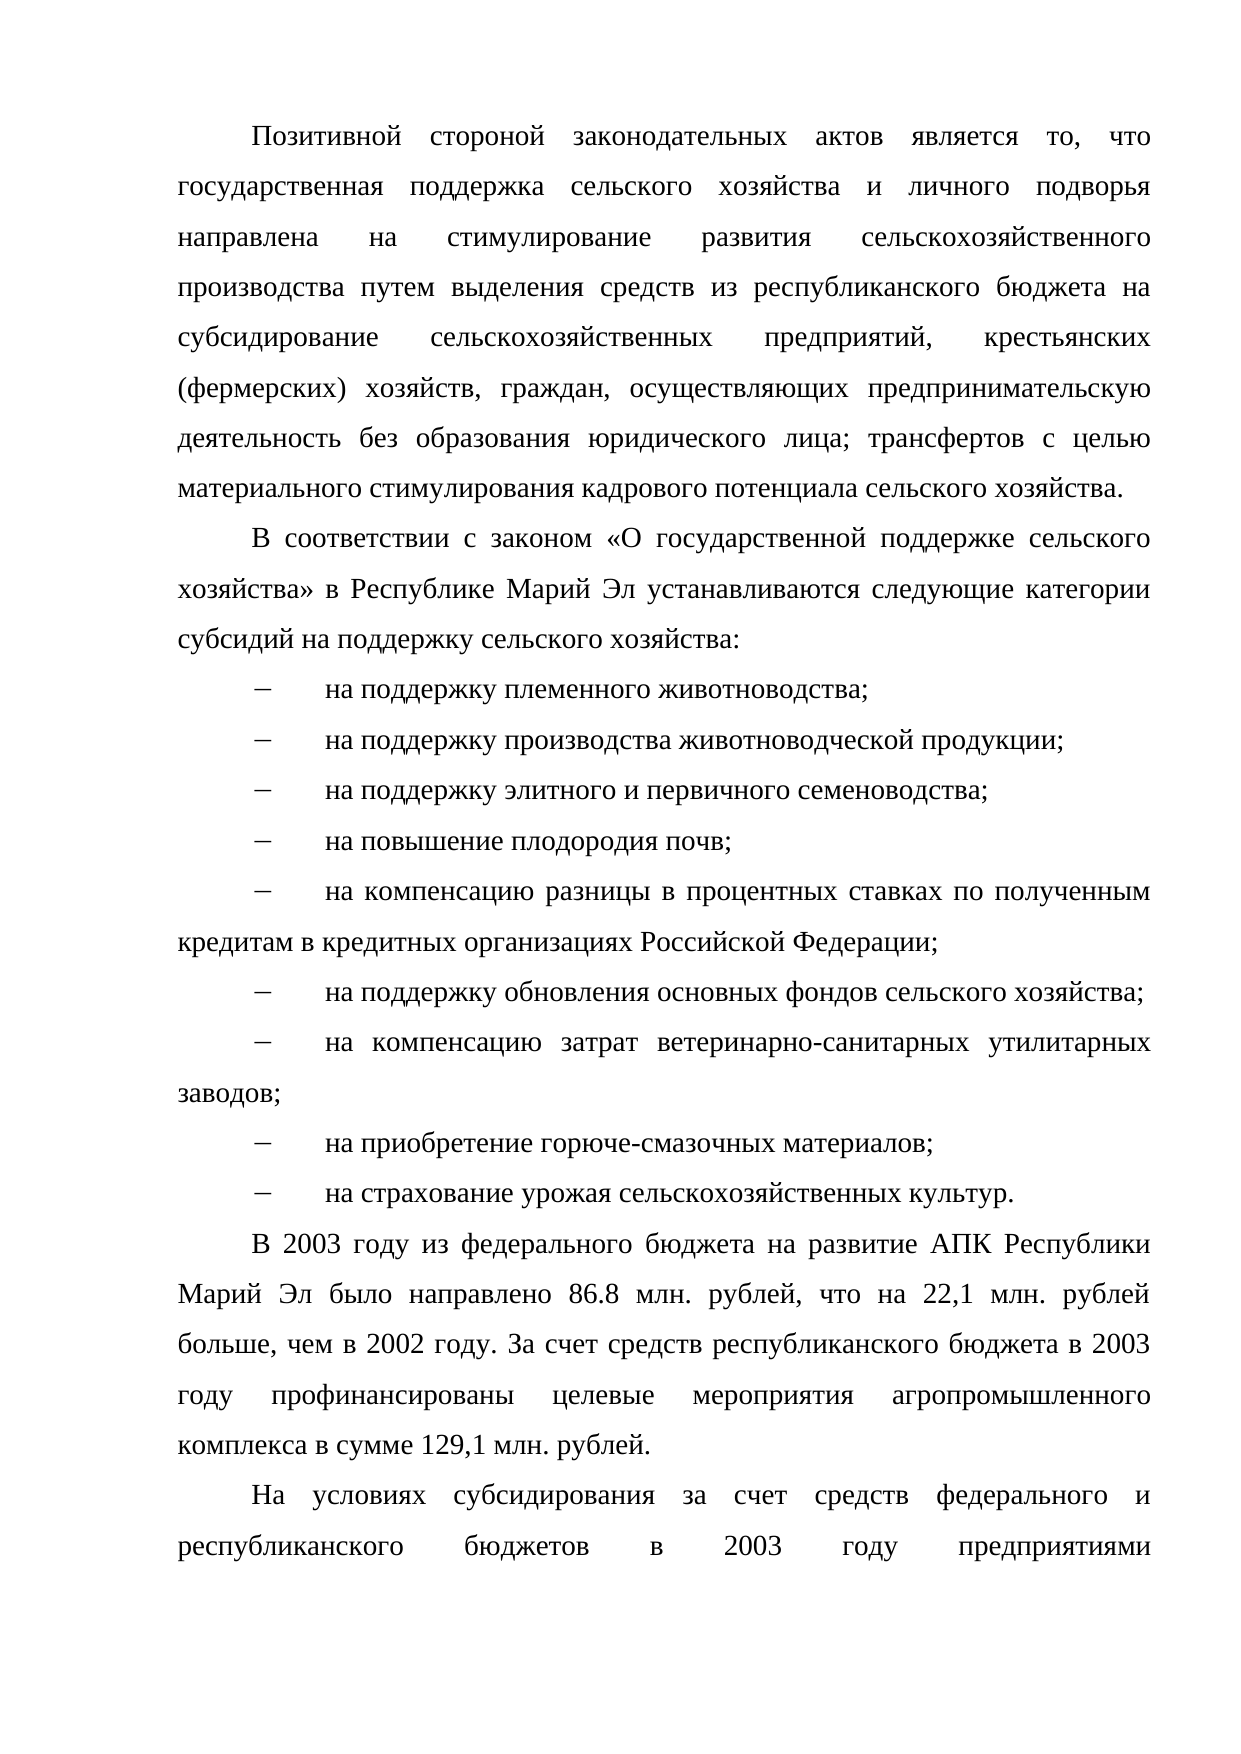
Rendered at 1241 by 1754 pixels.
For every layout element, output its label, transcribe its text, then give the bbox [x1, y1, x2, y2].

text Позитивной стороной законодательных актов является то, что государственная поддержка сельского хозяйства и личного подворья направлена на стимулирование развития сельскохозяйственного производства путем выделения средств из республиканского бюджета на субсидирование сельскохозяйственных предприятий, крестьянских (фермерских) хозяйств, граждан, осуществляющих предпринимательскую деятельность без образования юридического лица; трансфертов с целью материального стимулирования кадрового потенциала сельского хозяйства. [177, 118, 1152, 504]
list на приобретение горюче-смазочных материалов; [177, 1125, 1152, 1159]
list на поддержку обновления основных фондов сельского хозяйства; [177, 974, 1152, 1008]
list на поддержку племенного животноводства; [177, 672, 1152, 705]
text В 2003 году из федерального бюджета на развитие АПК Республики Марий Эл было направлено 86.8 млн. рублей, что на 22,1 млн. рублей больше, чем в 2002 году. За счет средств республиканского бюджета в 2003 году профинансированы целевые мероприятия агропромышленного комплекса в сумме 129,1 млн. рублей. [177, 1226, 1152, 1461]
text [177, 1477, 1152, 1561]
text В соответствии с законом «О государственной поддержке сельского хозяйства» в Республике Марий Эл устанавливаются следующие категории субсидий на поддержку сельского хозяйства: [177, 521, 1152, 655]
list на страхование урожая сельскохозяйственных культур. [177, 1176, 1152, 1209]
list на компенсацию затрат ветеринарно-санитарных утилитарных заводов; [177, 1024, 1152, 1108]
list на повышение плодородия почв; [177, 823, 1152, 856]
list на компенсацию разницы в процентных ставках по полученным кредитам в кредитных организациях Российской Федерации; [177, 873, 1152, 957]
list на поддержку производства животноводческой продукции; [177, 722, 1152, 756]
list на поддержку элитного и первичного семеноводства; [177, 772, 1152, 806]
